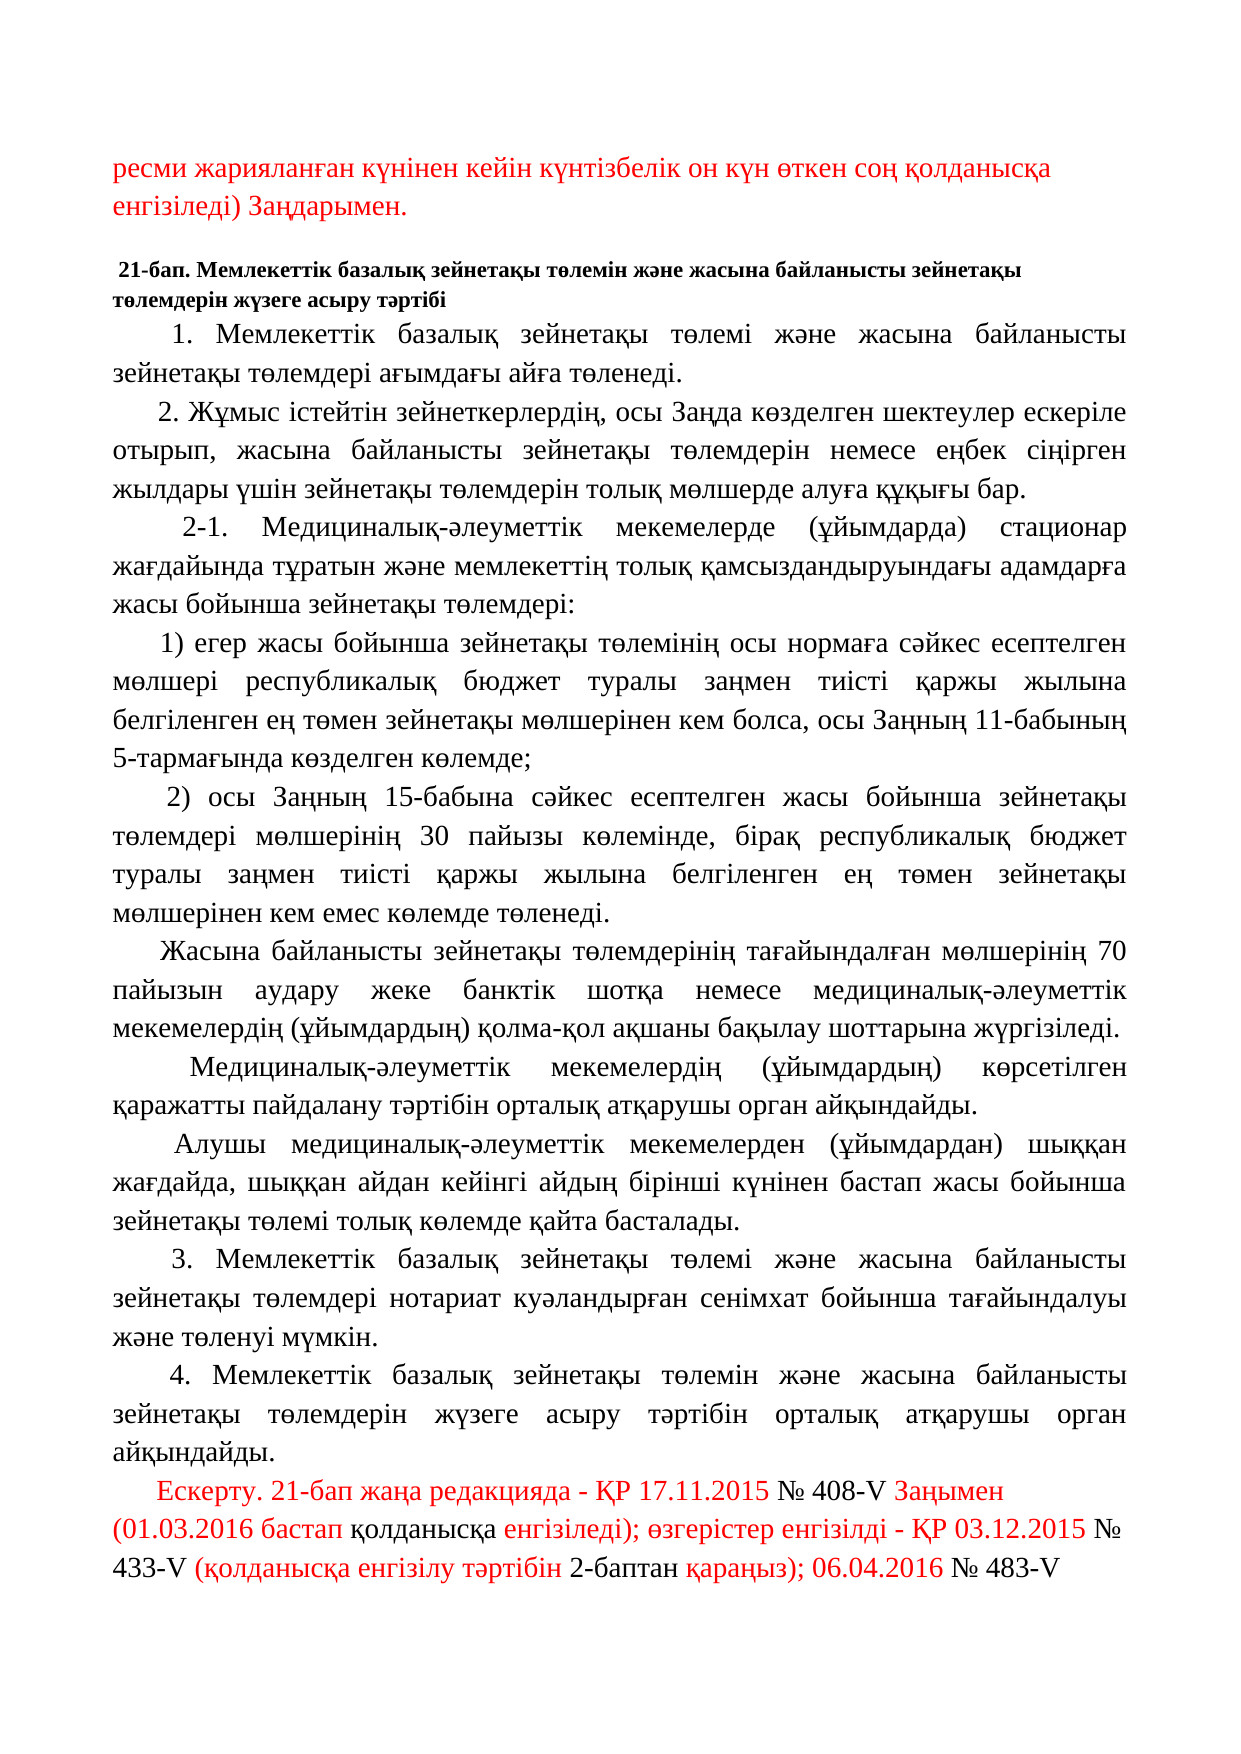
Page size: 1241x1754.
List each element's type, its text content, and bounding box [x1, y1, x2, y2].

text Жасына байланысты зейнетақы төлемдерінің тағайындалған мөлшерінің 70 пайызын аудару жеке банктік шотқа немесе медициналық-әлеуметтік мекемелердің (ұйымдардың) қолма-қол ақшаны бақылау шоттарына жүргізіледі. [112, 933, 1128, 1044]
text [112, 150, 1128, 252]
text 2. Жұмыс істейтін зейнеткерлердің, осы Заңда көзделген шектеулер ескеріле отырып, жасына байланысты зейнетақы төлемдерін немесе еңбек сіңірген жылдары үшін зейнетақы төлемдерін толық мөлшерде алуға құқығы бар. [112, 394, 1128, 504]
text Алушы медициналық-әлеуметтік мекемелерден (ұйымдардан) шыққан жағдайда, шыққан айдан кейінгі айдың бірінші күнінен бастап жасы бойынша зейнетақы төлемі толық көлемде қайта басталады. [112, 1126, 1128, 1237]
text 2-1. Медициналық-әлеуметтік мекемелерде (ұйымдарда) стационар жағдайында тұратын және мемлекеттің толық қамсыздандыруындағы адамдарға жасы бойынша зейнетақы төлемдері: [112, 509, 1128, 620]
text 3. Мемлекеттік базалық зейнетақы төлемі және жасына байланысты зейнетақы төлемдері нотариат куәландырған сенімхат бойынша тағайындалуы және төленуі мүмкін. [112, 1242, 1128, 1352]
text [112, 1473, 1128, 1583]
text Медициналық-әлеуметтік мекемелердің (ұйымдардың) көрсетілген қаражатты пайдалану тәртібін орталық атқарушы орган айқындайды. [112, 1049, 1128, 1121]
text 21-бап. Мемлекеттік базалық зейнетақы төлемін және жасына байланысты зейнетақы төлемдерін жүзеге асыру тәртібі [112, 256, 1128, 313]
text 1) егер жасы бойынша зейнетақы төлемінің осы нормаға сәйкес есептелген мөлшері республикалық бюджет туралы заңмен тиісті қаржы жылына белгіленген ең төмен зейнетақы мөлшерінен кем болса, осы Заңның 11-бабының 5-тармағында көзделген көлемде; [112, 625, 1128, 774]
text 2) осы Заңның 15-бабына сәйкес есептелген жасы бойынша зейнетақы төлемдері мөлшерінің 30 пайызы көлемінде, бірақ республикалық бюджет туралы заңмен тиісті қаржы жылына белгіленген ең төмен зейнетақы мөлшерінен кем емес көлемде төленеді. [112, 779, 1128, 928]
text 4. Мемлекеттік базалық зейнетақы төлемін және жасына байланысты зейнетақы төлемдерін жүзеге асыру тәртібін орталық атқарушы орган айқындайды. [112, 1357, 1128, 1468]
text 1. Мемлекеттік базалық зейнетақы төлемі және жасына байланысты зейнетақы төлемдері ағымдағы айға төленеді. [112, 317, 1128, 389]
